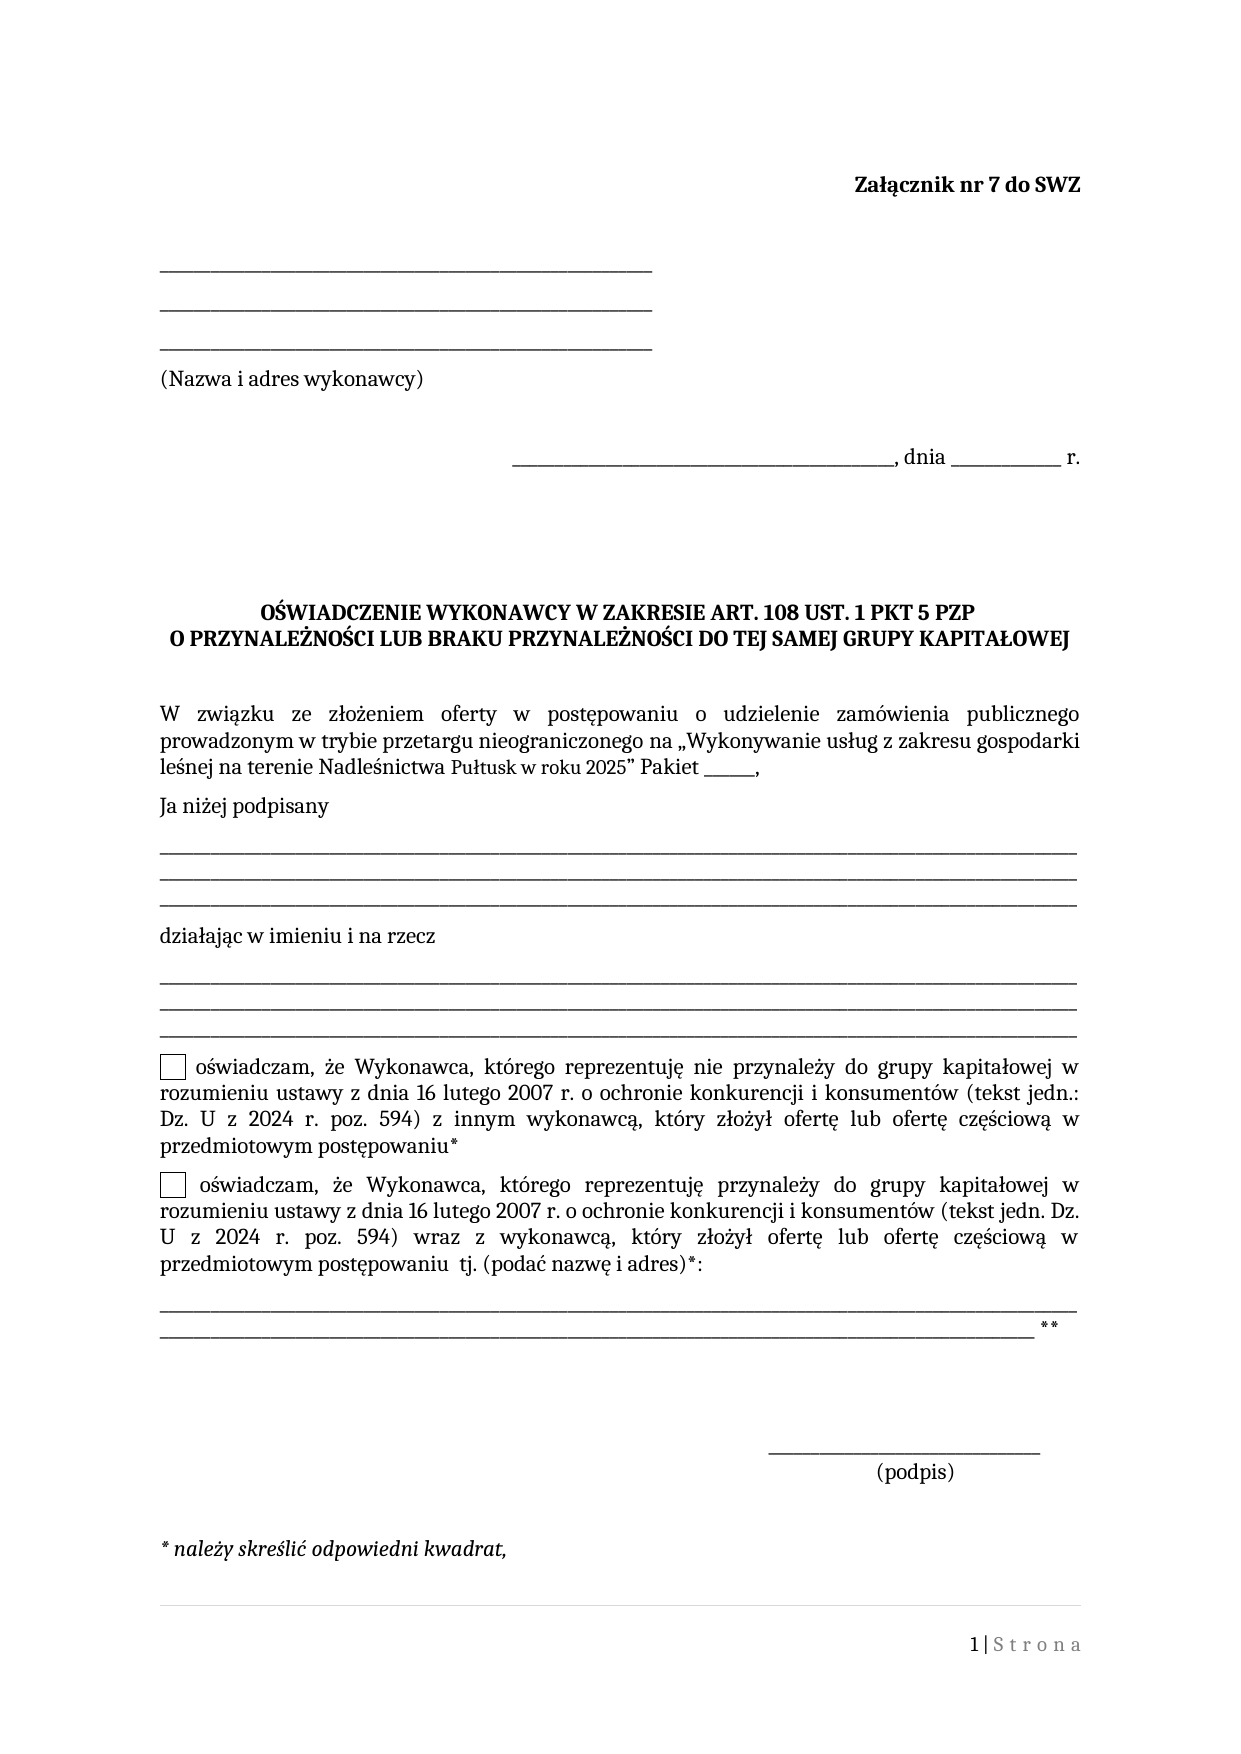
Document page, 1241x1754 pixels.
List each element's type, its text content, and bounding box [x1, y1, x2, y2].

text oświadczam, że Wykonawca, którego reprezentuję przynależy do grupy kapitałowej w rozumieniu ustawy z dnia 16 lutego 2007 r. o ochronie konkurencji i konsumentów (tekst jedn. Dz. U z 2024 r. poz. 594) wraz z wykonawcą, który złożył ofertę lub ofertę częściową w przedmiotowym postępowaniu tj. (podać nazwę i adres)*: [159, 1171, 1081, 1277]
text ____________________________________________________________________________________________________________________________________________________________________________________________________________________________________________________________________________________________________________________________________ [159, 831, 1081, 911]
text oświadczam, że Wykonawca, którego reprezentuję nie przynależy do grupy kapitałowej w rozumieniu ustawy z dnia 16 lutego 2007 r. o ochronie konkurencji i konsumentów (tekst jedn.: Dz. U z 2024 r. poz. 594) z innym wykonawcą, który złożył ofertę lub ofertę częściową w przedmiotowym postępowaniu* [159, 1053, 1081, 1159]
text __________________________________________________________ [159, 327, 1081, 354]
text __________________________________________________________ [159, 250, 1081, 276]
text działając w imieniu i na rzecz [159, 923, 1081, 949]
text ________________________________ (podpis) [750, 1432, 1081, 1485]
text Załącznik nr 7 do SWZ [159, 172, 1081, 198]
text ____________________________________________________________________________________________________________________________________________________________________________________________________________________________________________________________________________________________________________________________________ [159, 962, 1081, 1041]
text ___________________________________________________________________________________________________________________________________________________________________________________________________________________ ** [159, 1289, 1081, 1342]
text W związku ze złożeniem oferty w postępowaniu o udzielenie zamówienia publicznego prowadzonym w trybie przetargu nieograniczonego na „Wykonywanie usług z zakresu gospodarki leśnej na terenie Nadleśnictwa Pułtusk w roku 2025” Pakiet ______, [159, 701, 1081, 780]
text (Nazwa i adres wykonawcy) [159, 366, 1081, 393]
text OŚWIADCZENIE WYKONAWCY W ZAKRESIE ART. 108 UST. 1 PKT 5 PZP O PRZYNALEŻNOŚCI LUB BRAKU PRZYNALEŻNOŚCI DO TEJ SAMEJ GRUPY KAPITAŁOWEJ [159, 599, 1081, 652]
text __________________________________________________________ [159, 288, 1081, 315]
text * należy skreślić odpowiedni kwadrat, [159, 1536, 1081, 1563]
text Ja niżej podpisany [159, 793, 1081, 819]
text _____________________________________________, dnia _____________ r. [159, 444, 1081, 470]
